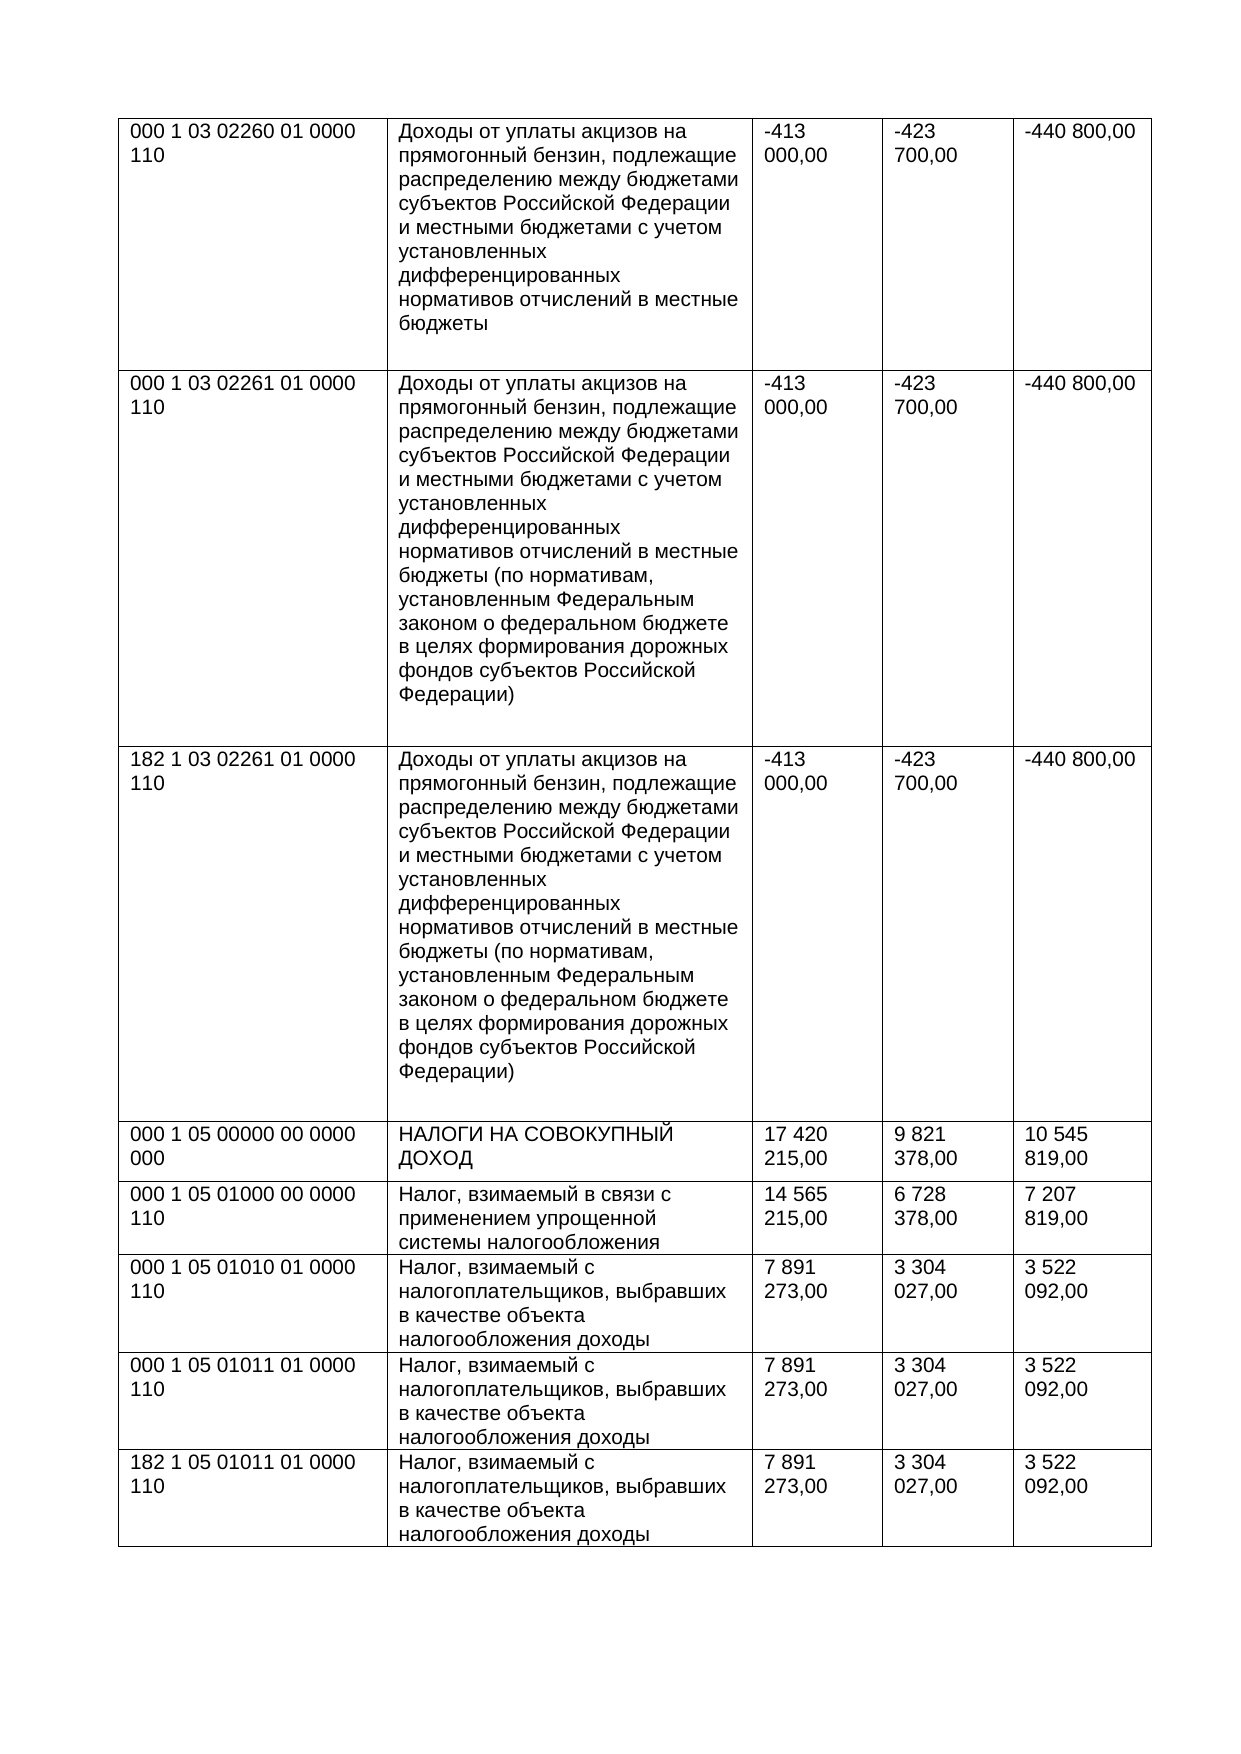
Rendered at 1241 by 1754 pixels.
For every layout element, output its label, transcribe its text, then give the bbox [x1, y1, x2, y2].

table_cell 3 522 092,00 [1014, 1450, 1151, 1546]
table_cell 182 1 03 02261 01 0000 110 [119, 747, 387, 1121]
table_cell 7 891 273,00 [753, 1450, 882, 1546]
table_cell 6 728 378,00 [883, 1182, 1013, 1253]
table_cell -413 000,00 [753, 747, 882, 1121]
table_cell -413 000,00 [753, 119, 882, 370]
table_cell 000 1 05 00000 00 0000 000 [119, 1122, 387, 1181]
table_cell Налог, взимаемый в связи с применением упрощенной системы налогообложения [388, 1182, 752, 1253]
table_cell 182 1 05 01011 01 0000 110 [119, 1450, 387, 1546]
table_cell -413 000,00 [753, 371, 882, 746]
table_cell 3 304 027,00 [883, 1353, 1013, 1449]
table_cell -423 700,00 [883, 747, 1013, 1121]
table_cell НАЛОГИ НА СОВОКУПНЫЙ ДОХОД [388, 1122, 752, 1181]
table_cell 000 1 05 01011 01 0000 110 [119, 1353, 387, 1449]
table_cell 000 1 05 01010 01 0000 110 [119, 1255, 387, 1352]
table_cell 7 207 819,00 [1014, 1182, 1151, 1253]
table_cell -423 700,00 [883, 119, 1013, 370]
table_cell -440 800,00 [1014, 371, 1151, 746]
table_cell Доходы от уплаты акцизов на прямогонный бензин, подлежащие распределению между бюджетами субъектов Российской Федерации и местными бюджетами с учетом установленных дифференцированных нормативов отчислений в местные бюджеты [388, 119, 752, 370]
table_cell 17 420 215,00 [753, 1122, 882, 1181]
table_cell 7 891 273,00 [753, 1255, 882, 1352]
table_cell 3 304 027,00 [883, 1255, 1013, 1352]
table_cell 7 891 273,00 [753, 1353, 882, 1449]
table_cell 3 522 092,00 [1014, 1255, 1151, 1352]
table_cell 000 1 03 02261 01 0000 110 [119, 371, 387, 746]
table_cell Налог, взимаемый с налогоплательщиков, выбравших в качестве объекта налогообложения доходы [388, 1255, 752, 1352]
table_cell 000 1 03 02260 01 0000 110 [119, 119, 387, 370]
table_cell 000 1 05 01000 00 0000 110 [119, 1182, 387, 1253]
table_cell -440 800,00 [1014, 747, 1151, 1121]
table_cell 10 545 819,00 [1014, 1122, 1151, 1181]
table_cell 14 565 215,00 [753, 1182, 882, 1253]
table_cell Доходы от уплаты акцизов на прямогонный бензин, подлежащие распределению между бюджетами субъектов Российской Федерации и местными бюджетами с учетом установленных дифференцированных нормативов отчислений в местные бюджеты (по нормативам, установленным Федеральным законом о федеральном бюджете в целях формирования дорожных фондов субъектов Российской Федерации) [388, 747, 752, 1121]
table_cell 9 821 378,00 [883, 1122, 1013, 1181]
table_cell 3 304 027,00 [883, 1450, 1013, 1546]
table_cell Доходы от уплаты акцизов на прямогонный бензин, подлежащие распределению между бюджетами субъектов Российской Федерации и местными бюджетами с учетом установленных дифференцированных нормативов отчислений в местные бюджеты (по нормативам, установленным Федеральным законом о федеральном бюджете в целях формирования дорожных фондов субъектов Российской Федерации) [388, 371, 752, 746]
table_cell Налог, взимаемый с налогоплательщиков, выбравших в качестве объекта налогообложения доходы [388, 1353, 752, 1449]
table_cell -423 700,00 [883, 371, 1013, 746]
table_cell 3 522 092,00 [1014, 1353, 1151, 1449]
table_cell Налог, взимаемый с налогоплательщиков, выбравших в качестве объекта налогообложения доходы [388, 1450, 752, 1546]
table_cell -440 800,00 [1014, 119, 1151, 370]
